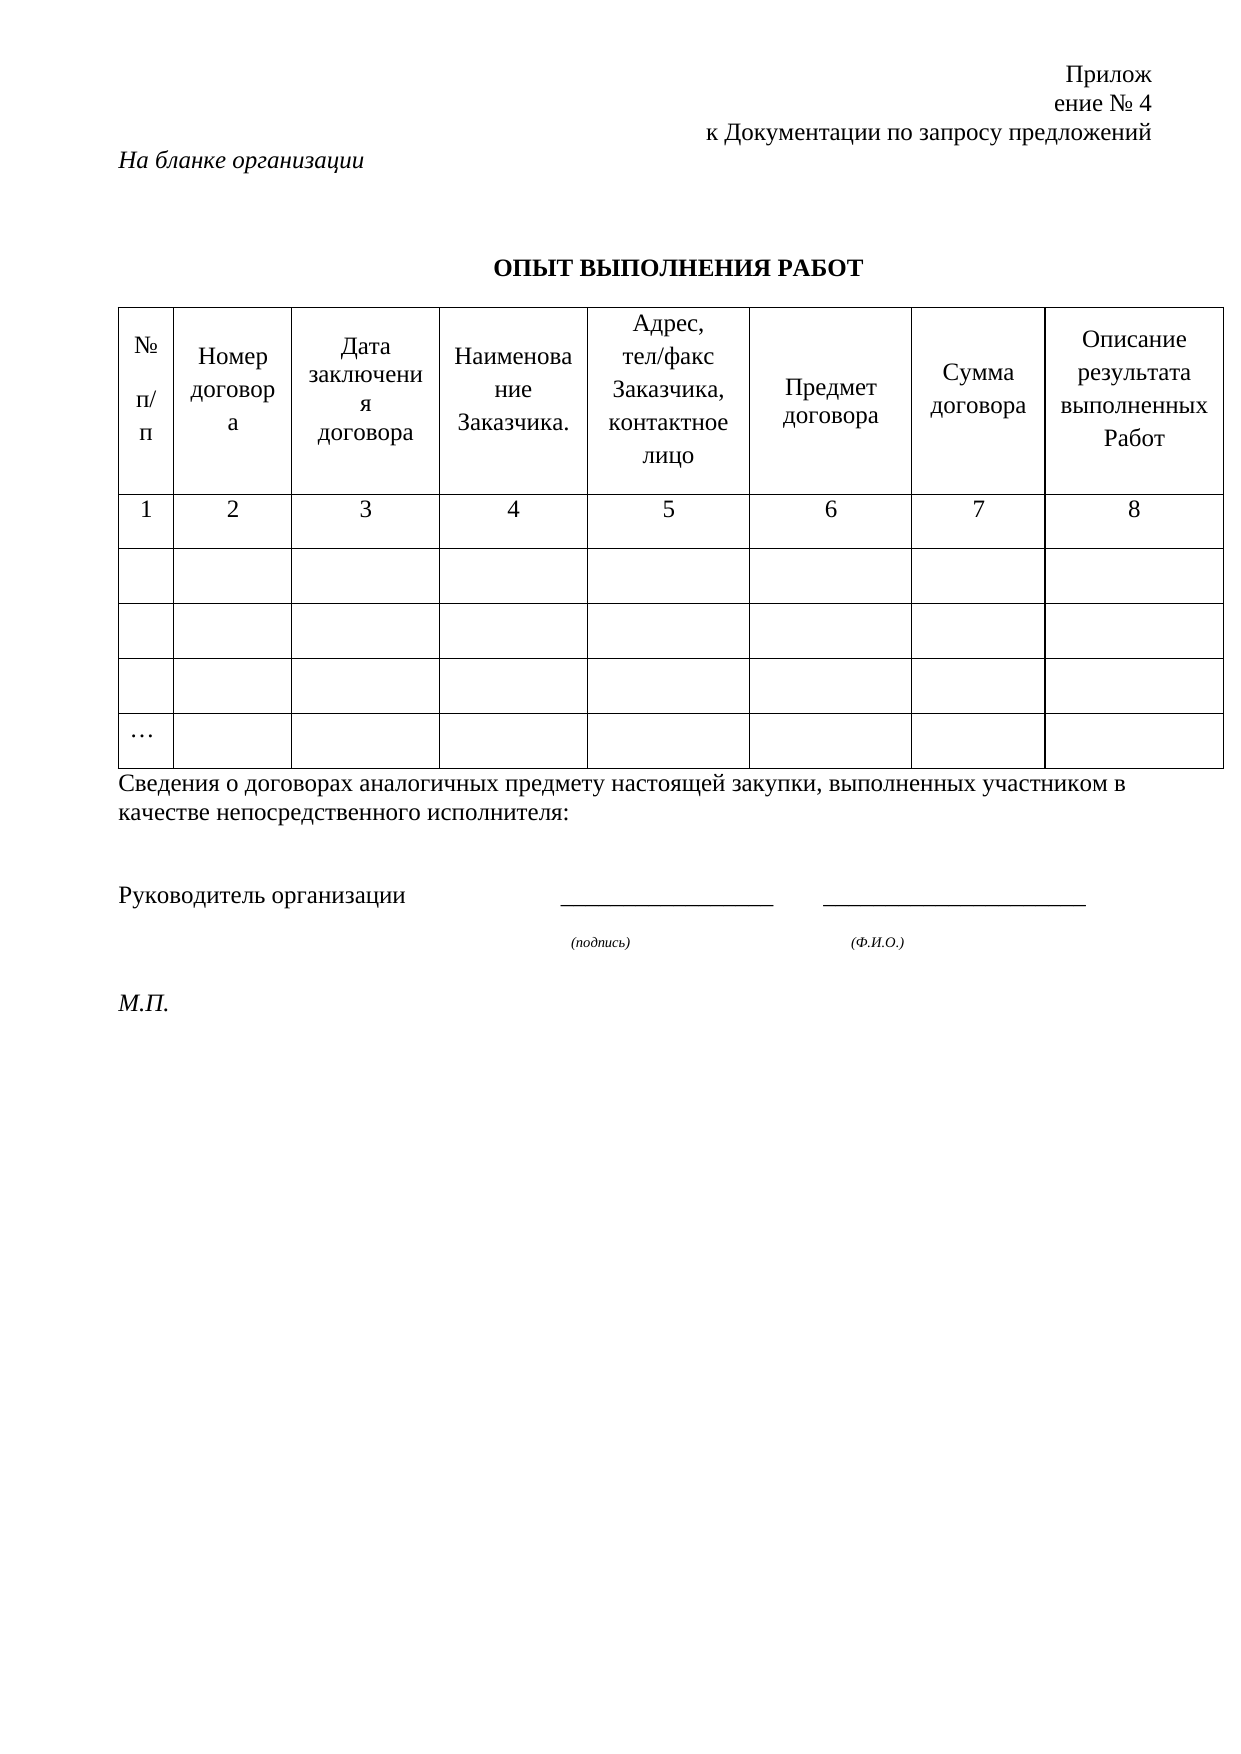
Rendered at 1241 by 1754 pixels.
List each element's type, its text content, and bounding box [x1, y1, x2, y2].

table_cell [292, 549, 439, 603]
text (подпись) (Ф.И.О.) [118, 934, 1152, 962]
table_cell [1046, 549, 1223, 603]
table_cell [440, 714, 587, 767]
table_cell [174, 714, 291, 767]
text На бланке организации [118, 145, 1152, 174]
table_cell [119, 659, 173, 713]
table_cell [750, 549, 911, 603]
table_cell [292, 714, 439, 767]
table_cell [912, 714, 1044, 767]
text Сведения о договорах аналогичных предмету настоящей закупки, выполненных участником в качестве непосредственного исполнителя: [118, 769, 1181, 826]
table_cell [750, 714, 911, 767]
table_cell [292, 659, 439, 713]
text Приложение № 4 [118, 59, 1152, 117]
table_cell [588, 549, 749, 603]
table_header Дата заключения договора [292, 308, 439, 493]
text ОПЫТ ВЫПОЛНЕНИЯ РАБОТ [118, 253, 1152, 282]
table_cell [174, 659, 291, 713]
table_cell [750, 604, 911, 658]
table_header Описание результата выполненных Работ [1046, 308, 1223, 493]
table_cell … [119, 714, 173, 767]
table_header № п/п [119, 308, 173, 493]
table_cell [912, 549, 1044, 603]
text М.П. [118, 988, 1152, 1016]
table_cell [588, 714, 749, 767]
table_cell [1046, 659, 1223, 713]
table_cell [174, 604, 291, 658]
text к Документации по запросу предложений [634, 117, 1152, 145]
table_cell [440, 549, 587, 603]
table_cell [1046, 604, 1223, 658]
table_cell 6 [750, 495, 911, 548]
table_cell 2 [174, 495, 291, 548]
table_cell 8 [1046, 495, 1223, 548]
table_header Номер договора [174, 308, 291, 493]
table_cell 1 [119, 495, 173, 548]
table_cell 3 [292, 495, 439, 548]
table_header Предмет договора [750, 308, 911, 493]
table_cell 7 [912, 495, 1044, 548]
table_header Адрес, тел/факс Заказчика, контактное лицо [588, 308, 749, 493]
table_cell [912, 659, 1044, 713]
table_cell [440, 604, 587, 658]
table_cell [1046, 714, 1223, 767]
text Руководитель организации _________________ _____________________ [118, 880, 1152, 909]
table_cell [119, 549, 173, 603]
table_cell [174, 549, 291, 603]
table_cell [588, 659, 749, 713]
table_cell [440, 659, 587, 713]
table_cell [119, 604, 173, 658]
table_cell [588, 604, 749, 658]
table_cell [750, 659, 911, 713]
table_cell 5 [588, 495, 749, 548]
table_cell [292, 604, 439, 658]
table_header Наименование Заказчика. [440, 308, 587, 493]
table_cell [912, 604, 1044, 658]
table_cell 4 [440, 495, 587, 548]
table_header Сумма договора [912, 308, 1044, 493]
